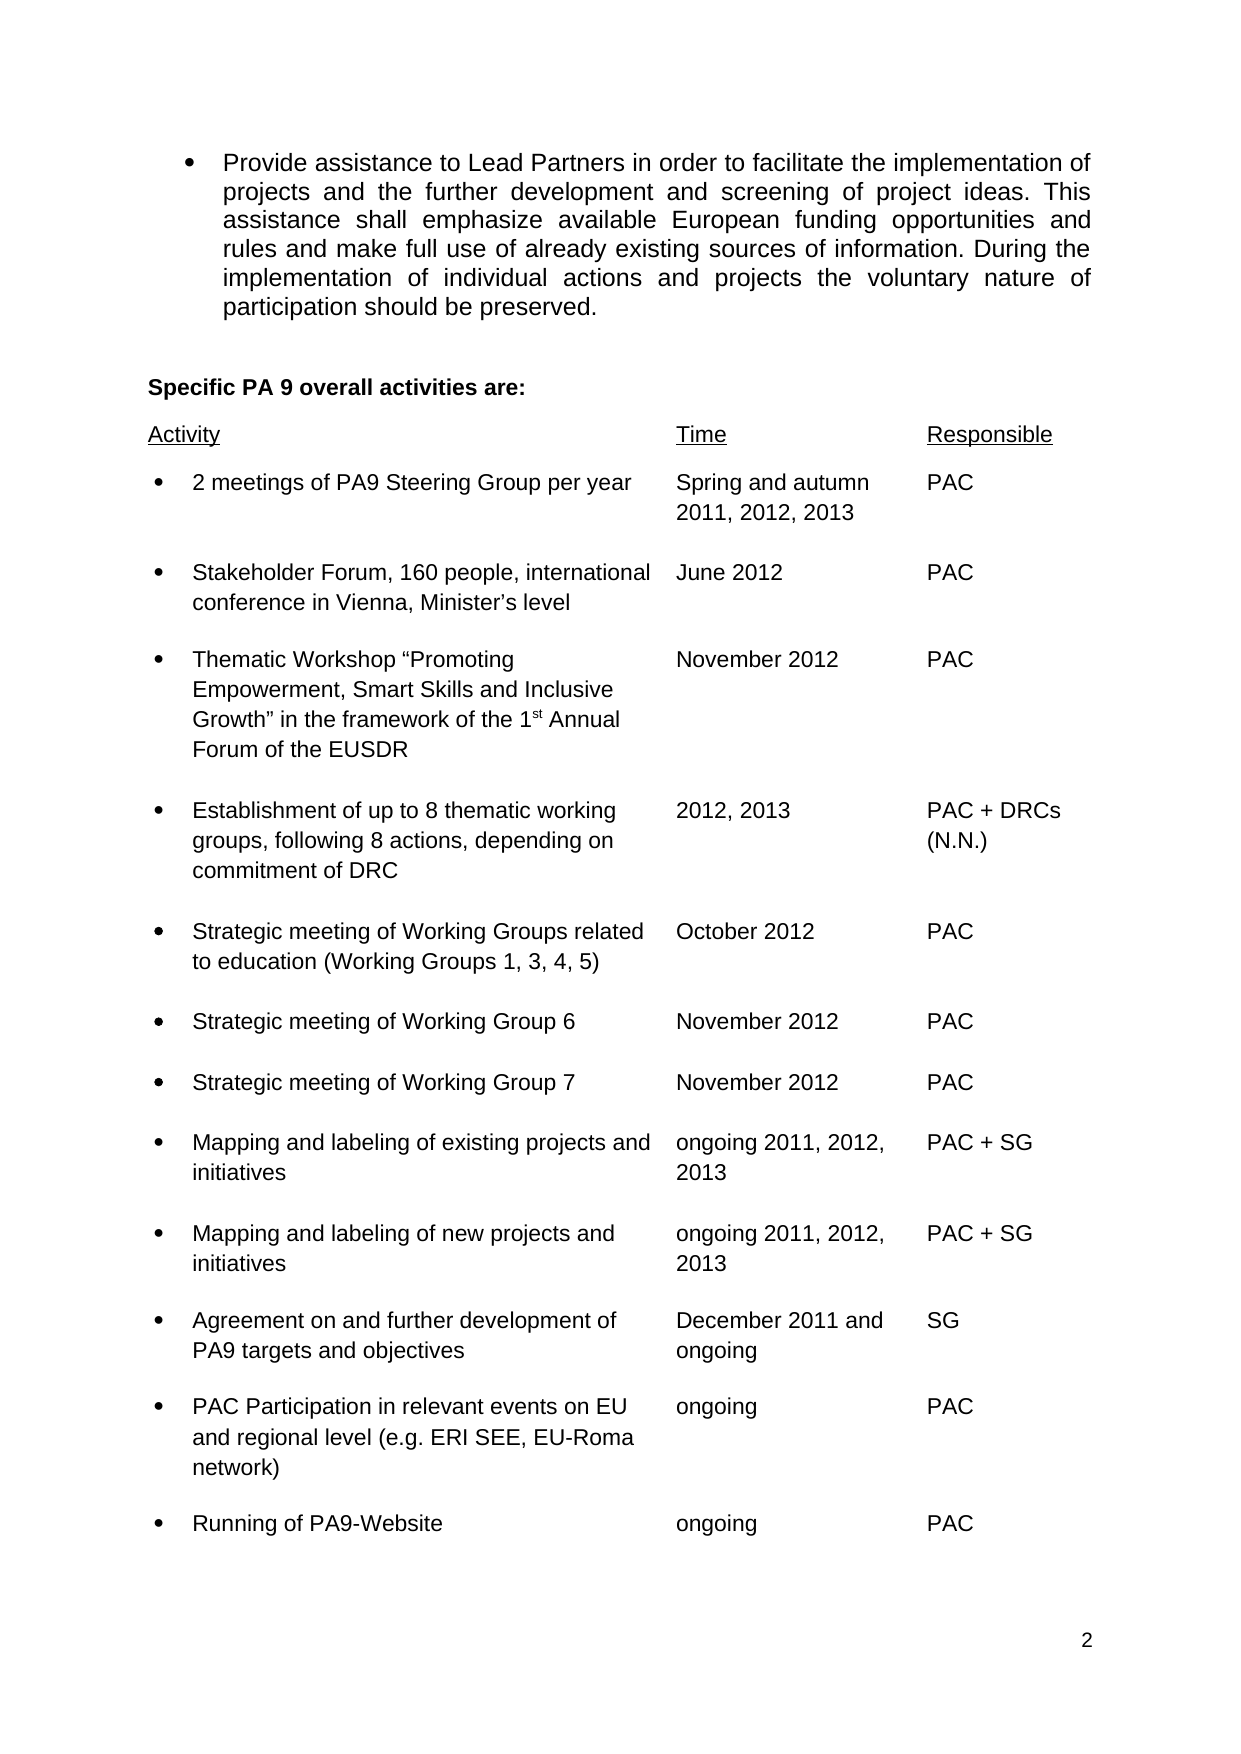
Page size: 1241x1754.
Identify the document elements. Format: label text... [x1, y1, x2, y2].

table_cell PAC [915, 1008, 1107, 1069]
table_cell 2012, 2013 [665, 797, 915, 918]
table_cell Strategic meeting of Working Group 6 [136, 1008, 664, 1069]
table_cell PAC [915, 1510, 1107, 1567]
table_cell Stakeholder Forum, 160 people, international conference in Vienna, Minister’s level [136, 559, 664, 646]
table_cell November 2012 [665, 1008, 915, 1069]
table_cell PAC + SG [915, 1129, 1107, 1220]
table_cell Mapping and labeling of new projects and initiatives [136, 1220, 664, 1307]
table_cell PAC + SG [915, 1220, 1107, 1307]
table_cell PAC [915, 646, 1107, 797]
table_cell Running of PA9-Website [136, 1510, 664, 1567]
table_cell Thematic Workshop “Promoting Empowerment, Smart Skills and Inclusive Growth” in the framework of the 1st Annual Forum of the EUSDR [136, 646, 664, 797]
table_cell Spring and autumn 2011, 2012, 2013 [665, 469, 915, 559]
table_cell Responsible [915, 421, 1107, 468]
table_cell Time [665, 421, 915, 468]
table_cell November 2012 [665, 1069, 915, 1129]
table_cell ongoing 2011, 2012, 2013 [665, 1129, 915, 1220]
table_cell Agreement on and further development of PA9 targets and objectives [136, 1307, 664, 1393]
table_cell December 2011 and ongoing [665, 1307, 915, 1393]
table_cell PAC [915, 559, 1107, 646]
table_cell Strategic meeting of Working Group 7 [136, 1069, 664, 1129]
table_cell November 2012 [665, 646, 915, 797]
table_cell October 2012 [665, 918, 915, 1008]
table_header Specific PA 9 overall activities are: [136, 374, 1107, 421]
table_cell PAC [915, 469, 1107, 559]
table_cell ongoing 2011, 2012, 2013 [665, 1220, 915, 1307]
table_cell Activity [136, 421, 664, 468]
table_cell PAC [915, 918, 1107, 1008]
table_cell 2 meetings of PA9 Steering Group per year [136, 469, 664, 559]
table_cell ongoing [665, 1510, 915, 1567]
table_cell Mapping and labeling of existing projects and initiatives [136, 1129, 664, 1220]
table_cell SG [915, 1307, 1107, 1393]
table_cell PAC [915, 1069, 1107, 1129]
table_cell Establishment of up to 8 thematic working groups, following 8 actions, depending on commitment of DRC [136, 797, 664, 918]
table_cell PAC Participation in relevant events on EU and regional level (e.g. ERI SEE, EU-Roma network) [136, 1393, 664, 1510]
table_cell June 2012 [665, 559, 915, 646]
table_cell PAC [915, 1393, 1107, 1510]
list Provide assistance to Lead Partners in order to facilitate the implementation of projects and the further development and screening of project ideas. This assistance shall emphasize available European funding opportunities and rules and make full use of already existing sources of information. During the implementation of individual actions and projects the voluntary nature of participation should be preserved. [185, 148, 1093, 320]
table_cell PAC + DRCs (N.N.) [915, 797, 1107, 918]
table_cell ongoing [665, 1393, 915, 1510]
table_cell Strategic meeting of Working Groups related to education (Working Groups 1, 3, 4, 5) [136, 918, 664, 1008]
